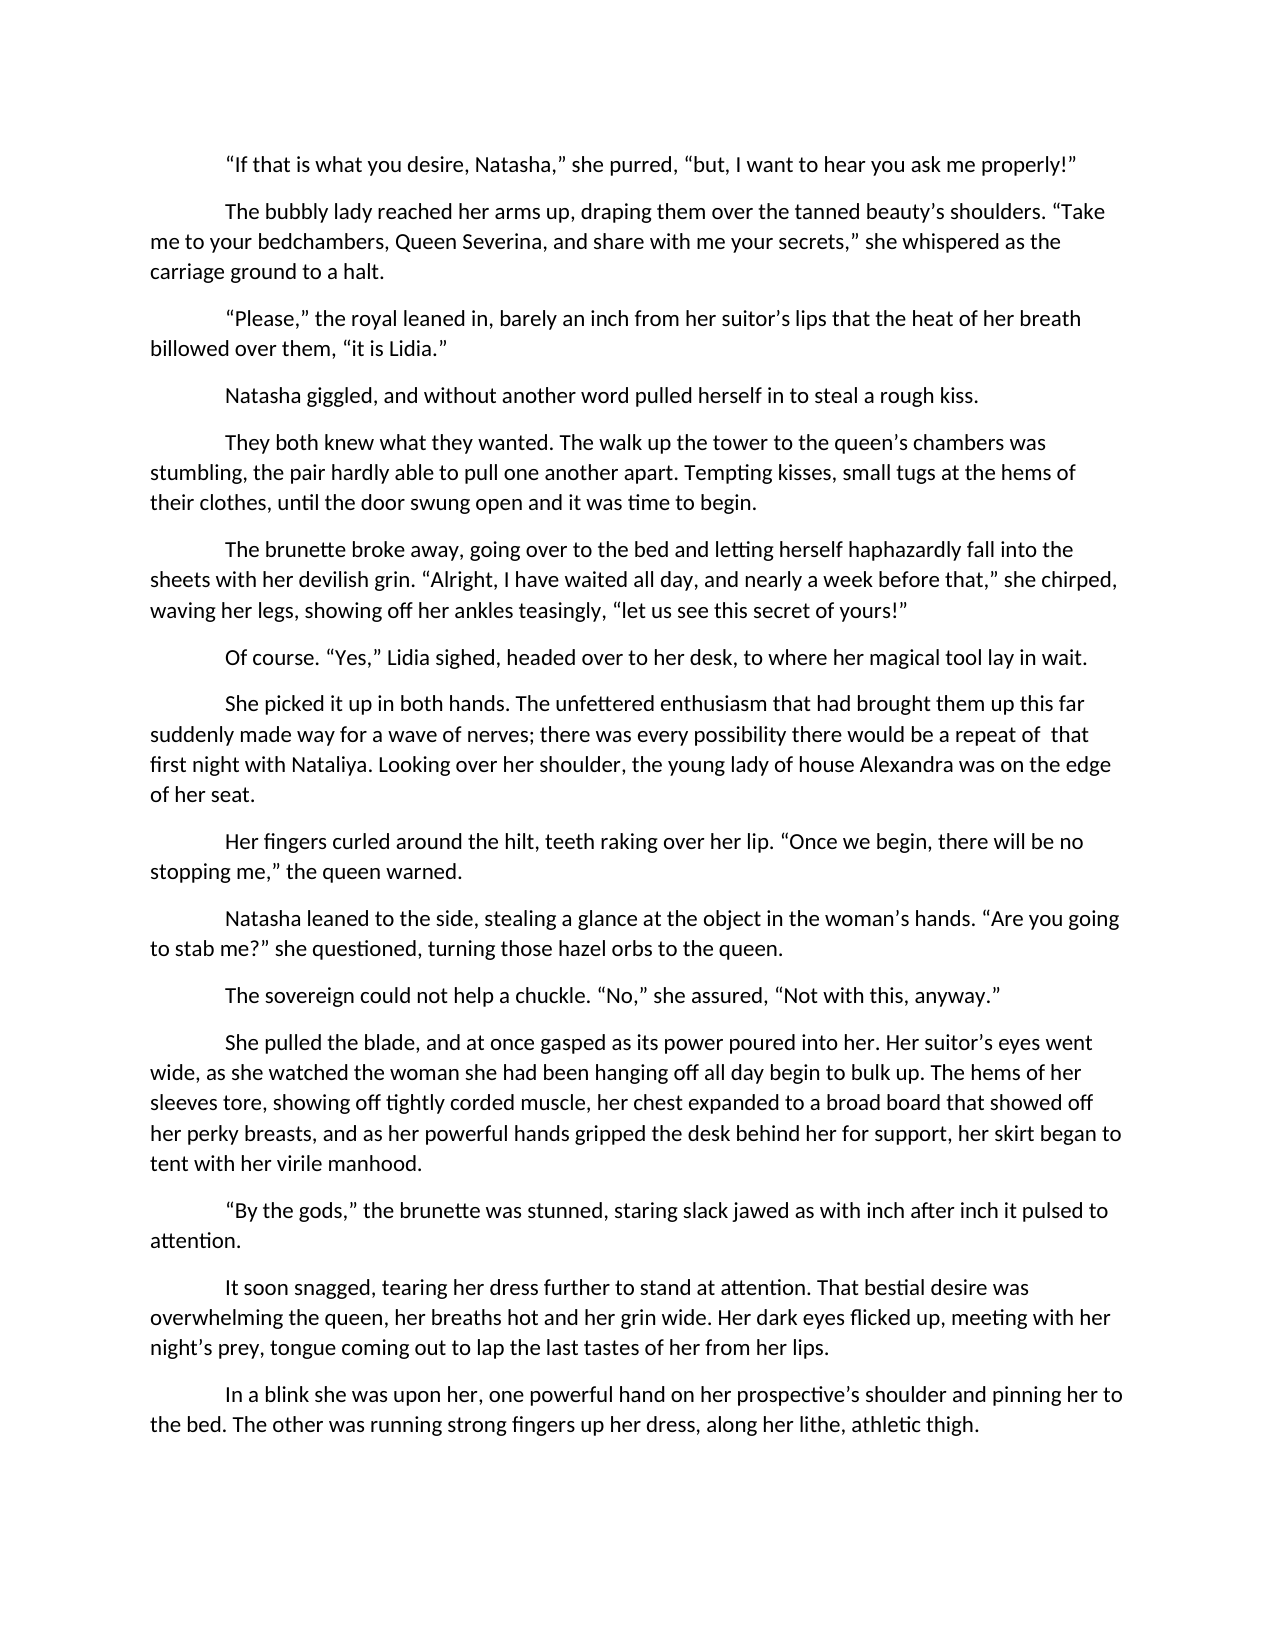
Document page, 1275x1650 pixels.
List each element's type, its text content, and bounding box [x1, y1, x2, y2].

text It soon snagged, tearing her dress further to stand at attention. That bestial desire was overwhelming the queen, her breaths hot and her grin wide. Her dark eyes flicked up, meeting with her night’s prey, tongue coming out to lap the last tastes of her from her lips. [150, 1273, 1125, 1361]
text She picked it up in both hands. The unfettered enthusiasm that had brought them up this far suddenly made way for a wave of nerves; there was every possibility there would be a repeat of that first night with Nataliya. Looking over her shoulder, the young lady of house Alexandra was on the edge of her seat. [150, 689, 1125, 808]
text “If that is what you desire, Natasha,” she purred, “but, I want to hear you ask me properly!” [150, 150, 1125, 178]
text The bubbly lady reached her arms up, draping them over the tanned beauty’s shoulders. “Take me to your bedchambers, Queen Severina, and share with me your secrets,” she whispered as the carriage ground to a halt. [150, 197, 1125, 285]
text Natasha leaned to the side, stealing a glance at the object in the woman’s hands. “Are you going to stab me?” she questioned, turning those hazel orbs to the queen. [150, 904, 1125, 962]
text She pulled the blade, and at once gasped as its power poured into her. Her suitor’s eyes went wide, as she watched the woman she had been hanging off all day begin to bulk up. The hems of her sleeves tore, showing off tightly corded muscle, her chest expanded to a broad board that showed off her perky breasts, and as her powerful hands gripped the desk behind her for support, her skirt began to tent with her virile manhood. [150, 1028, 1125, 1177]
text Of course. “Yes,” Lidia sighed, headed over to her desk, to where her magical tool lay in wait. [150, 643, 1125, 671]
text Natasha giggled, and without another word pulled herself in to steal a rough kiss. [150, 381, 1125, 409]
text “Please,” the royal leaned in, barely an inch from her suitor’s lips that the heat of her breath billowed over them, “it is Lidia.” [150, 304, 1125, 362]
text Her fingers curled around the hilt, teeth raking over her lip. “Once we begin, there will be no stopping me,” the queen warned. [150, 827, 1125, 885]
text The sovereign could not help a chuckle. “No,” she assured, “Not with this, anyway.” [150, 981, 1125, 1009]
text In a blink she was upon her, one powerful hand on her prospective’s shoulder and pinning her to the bed. The other was running strong fingers up her dress, along her lithe, athletic thigh. [150, 1380, 1125, 1438]
text The brunette broke away, going over to the bed and letting herself haphazardly fall into the sheets with her devilish grin. “Alright, I have waited all day, and nearly a week before that,” she chirped, waving her legs, showing off her ankles teasingly, “let us see this secret of yours!” [150, 535, 1125, 624]
text “By the gods,” the brunette was stunned, staring slack jawed as with inch after inch it pulsed to attention. [150, 1196, 1125, 1254]
text They both knew what they wanted. The walk up the tower to the queen’s chambers was stumbling, the pair hardly able to pull one another apart. Tempting kisses, small tugs at the hems of their clothes, until the door swung open and it was time to begin. [150, 428, 1125, 517]
